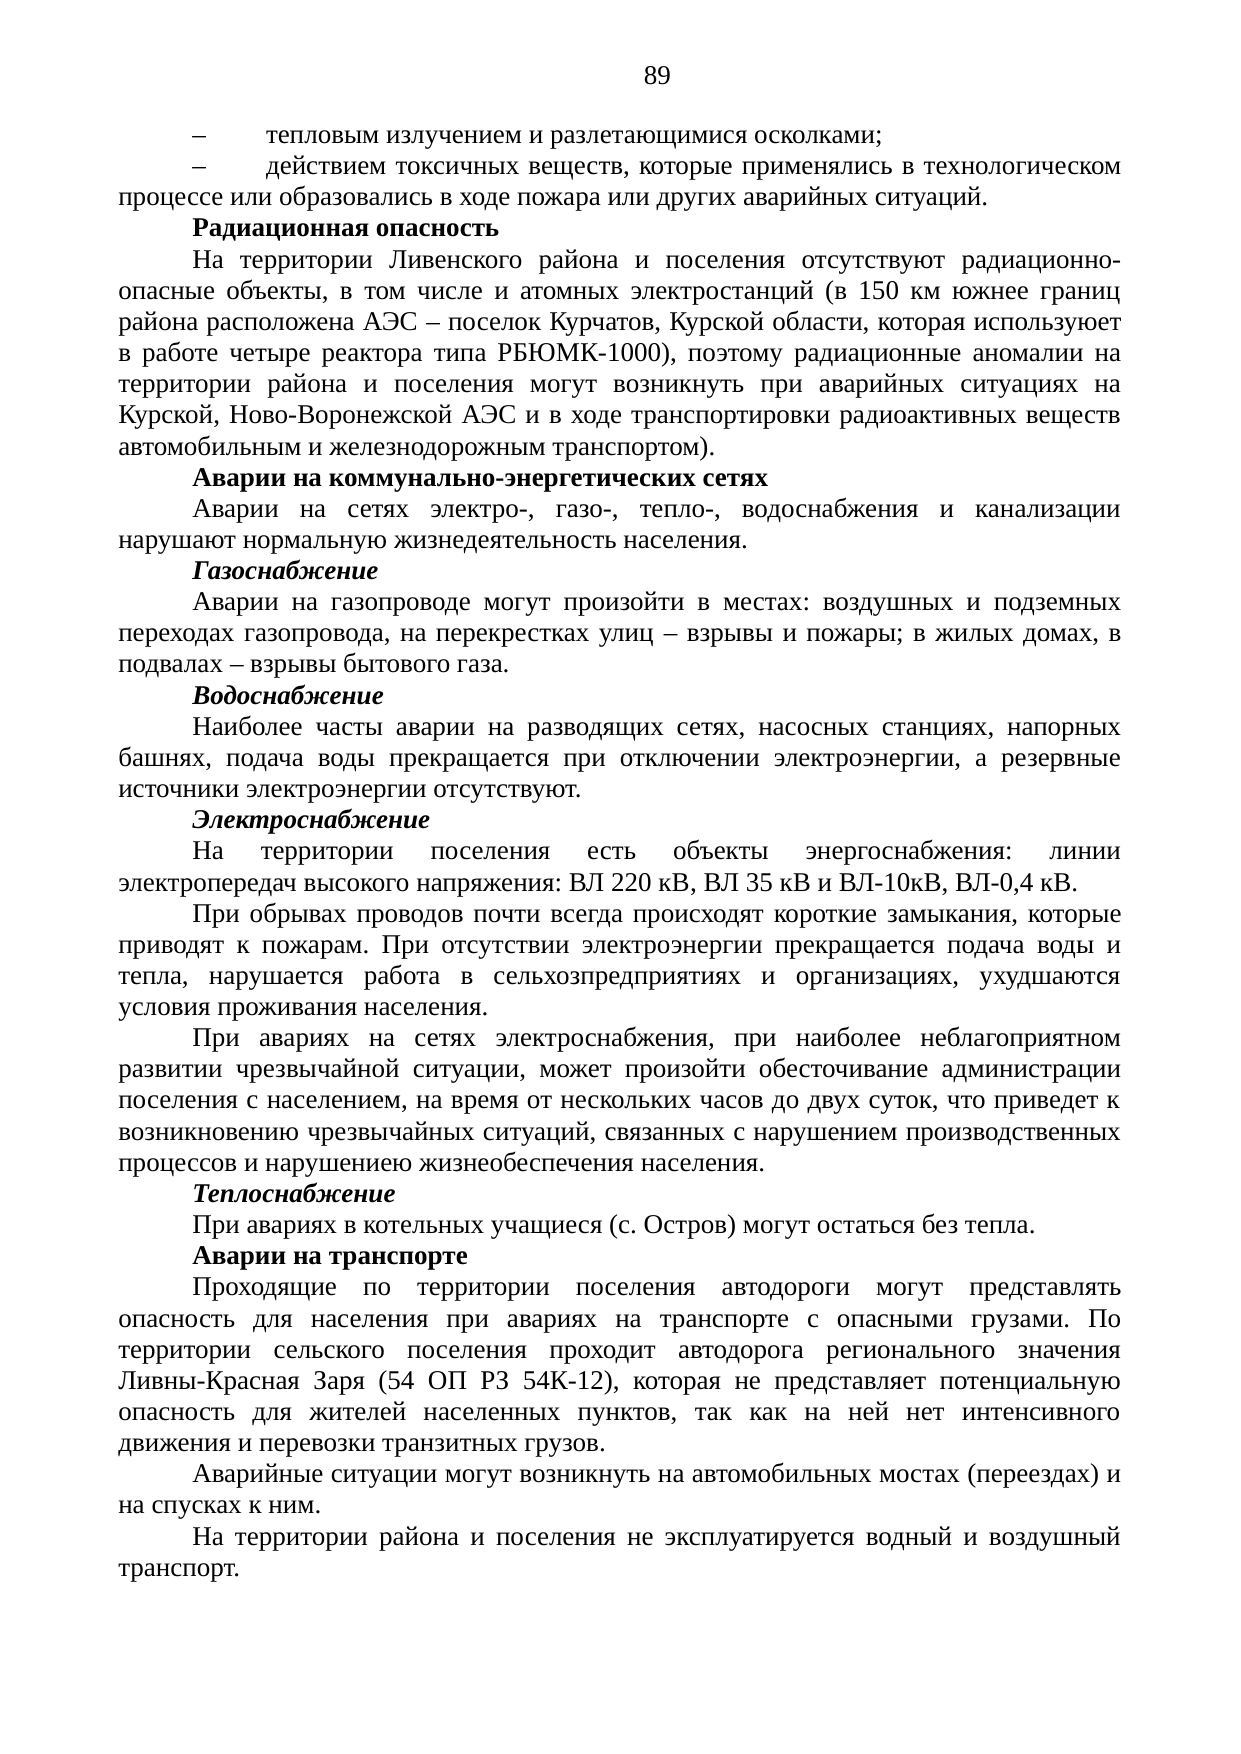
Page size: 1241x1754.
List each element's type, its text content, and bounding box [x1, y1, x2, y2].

text На территории района и поселения не эксплуатируется водный и воздушный транспорт. [118, 1520, 1122, 1582]
text При авариях в котельных учащиеся (с. Остров) могут остаться без тепла. [118, 1208, 1122, 1239]
text Аварии на коммунально-энергетических сетях [118, 461, 1122, 492]
text Аварии на сетях электро-, газо-, тепло-, водоснабжения и канализации нарушают нормальную жизнедеятельность населения. [118, 492, 1122, 554]
text Теплоснабжение [118, 1177, 1122, 1208]
text Аварии на газопроводе могут произойти в местах: воздушных и подземных переходах газопровода, на перекрестках улиц ‒ взрывы и пожары; в жилых домах, в подвалах ‒ взрывы бытового газа. [118, 585, 1122, 679]
text На территории поселения есть объекты энергоснабжения: линии электропередач высокого напряжения: ВЛ 220 кВ, ВЛ 35 кВ и ВЛ-10кВ, ВЛ-0,4 кВ. [118, 834, 1122, 897]
text Радиационная опасность [118, 212, 1122, 243]
text Аварии на транспорте [118, 1239, 1122, 1271]
list тепловым излучением и разлетающимися осколками; [118, 118, 1122, 149]
text При обрывах проводов почти всегда происходят короткие замыкания, которые приводят к пожарам. При отсутствии электроэнергии прекращается подача воды и тепла, нарушается работа в сельхозпредприятиях и организациях, ухудшаются условия проживания населения. [118, 897, 1122, 1021]
text Проходящие по территории поселения автодороги могут представлять опасность для населения при авариях на транспорте с опасными грузами. По территории сельского поселения проходит автодорога регионального значения Ливны-Красная Заря (54 ОП РЗ 54К-12), которая не представляет потенциальную опасность для жителей населенных пунктов, так как на ней нет интенсивного движения и перевозки транзитных грузов. [118, 1271, 1122, 1457]
text Газоснабжение [118, 554, 1122, 585]
text При авариях на сетях электроснабжения, при наиболее неблагоприятном развитии чрезвычайной ситуации, может произойти обесточивание администрации поселения с населением, на время от нескольких часов до двух суток, что приведет к возникновению чрезвычайных ситуаций, связанных с нарушением производственных процессов и нарушениею жизнеобеспечения населения. [118, 1021, 1122, 1177]
text Наиболее часты аварии на разводящих сетях, насосных станциях, напорных башнях, подача воды прекращается при отключении электроэнергии, а резервные источники электроэнергии отсутствуют. [118, 710, 1122, 803]
text Аварийные ситуации могут возникнуть на автомобильных мостах (переездах) и на спусках к ним. [118, 1457, 1122, 1520]
text Электроснабжение [118, 803, 1122, 834]
list действием токсичных веществ, которые применялись в технологическом процессе или образовались в ходе пожара или других аварийных ситуаций. [118, 149, 1122, 212]
text Водоснабжение [118, 679, 1122, 710]
text На территории Ливенского района и поселения отсутствуют радиационно-опасные объекты, в том числе и атомных электростанций (в 150 км южнее границ района расположена АЭС ‒ поселок Курчатов, Курской области, которая используюет в работе четыре реактора типа РБЮМК-1000), поэтому радиационные аномалии на территории района и поселения могут возникнуть при аварийных ситуациях на Курской, Ново-Воронежской АЭС и в ходе транспортировки радиоактивных веществ автомобильным и железнодорожным транспортом). [118, 243, 1122, 461]
